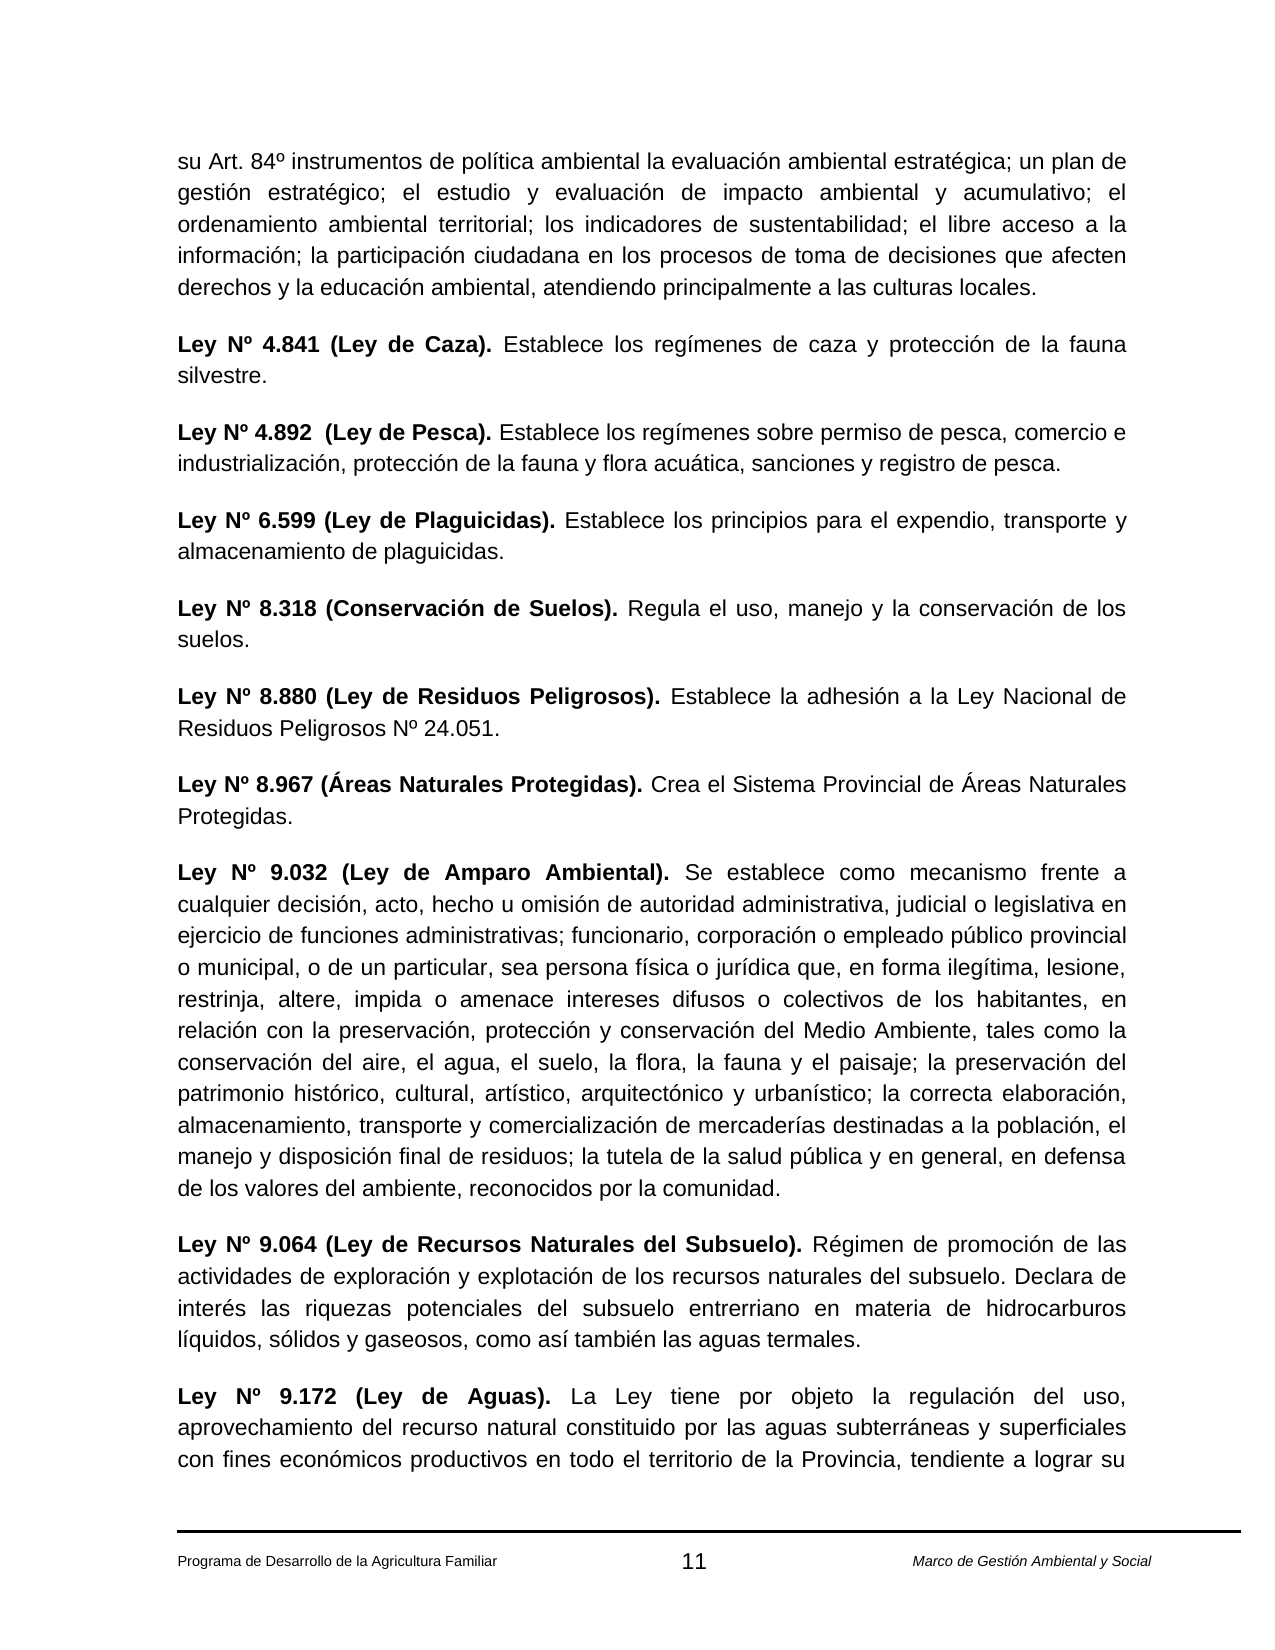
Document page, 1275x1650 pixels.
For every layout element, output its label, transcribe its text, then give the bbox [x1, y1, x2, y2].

text Ley Nº 8.318 (Conservación de Suelos). Regula el uso, manejo y la conservación de los suelos. [177, 595, 1127, 653]
text Ley Nº 8.880 (Ley de Residuos Peligrosos). Establece la adhesión a de Residuos Peligrosos Nº 24.051. [177, 683, 1127, 741]
text Ley Nº 9.064 (Ley de Recursos Naturales del Subsuelo). Régimen de promoción de las actividades de exploración y explotación de los recursos naturales del subsuelo. Declara de interés las riquezas potenciales del subsuelo entrerriano en materia de hidrocarburos líquidos, sólidos y gaseosos, como así también las aguas termales. [177, 1231, 1127, 1352]
text Ley Nº 6.599 (Ley de Plaguicidas). Establece los principios para el expendio, transporte y almacenamiento de plaguicidas. [177, 507, 1127, 565]
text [177, 1383, 1127, 1472]
text Ley Nº 4.892 (Ley de Pesca). Establece los regímenes sobre permiso de pesca, comercio e industrialización, protección de la fauna y flora acuática, sanciones y registro de pesca. [177, 419, 1127, 477]
text Ley Nº 8.967 (Áreas Naturales Protegidas). Crea el Sistema Provincial de Áreas Naturales Protegidas. [177, 771, 1127, 829]
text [177, 148, 1127, 300]
text Ley Nº 9.032 (Ley de Amparo Ambiental). Se establece como mecanismo frente a cualquier decisión, acto, hecho u omisión de autoridad administrativa, judicial o legislativa en ejercicio de funciones administrativas; funcionario, corporación o empleado público provincial o municipal, o de un particular, sea persona física o jurídica que, en forma ilegítima, lesione, restrinja, altere, impida o amenace intereses difusos o colectivos de los habitantes, en relación con la preservación, protección y conservación del Medio Ambiente, tales como la conservación del aire, el agua, el suelo, la flora, la fauna y el paisaje; la preservación del patrimonio histórico, cultural, artístico, arquitectónico y urbanístico; la correcta elaboración, almacenamiento, transporte y comercialización de mercaderías destinadas a la población, el manejo y disposición final de residuos; la tutela de la salud pública y en general, en defensa de los valores del ambiente, reconocidos por la comunidad. [177, 859, 1127, 1201]
text Ley Nº 4.841 (Ley de Caza). Establece los regímenes de caza y protección de la fauna silvestre. [177, 331, 1127, 388]
